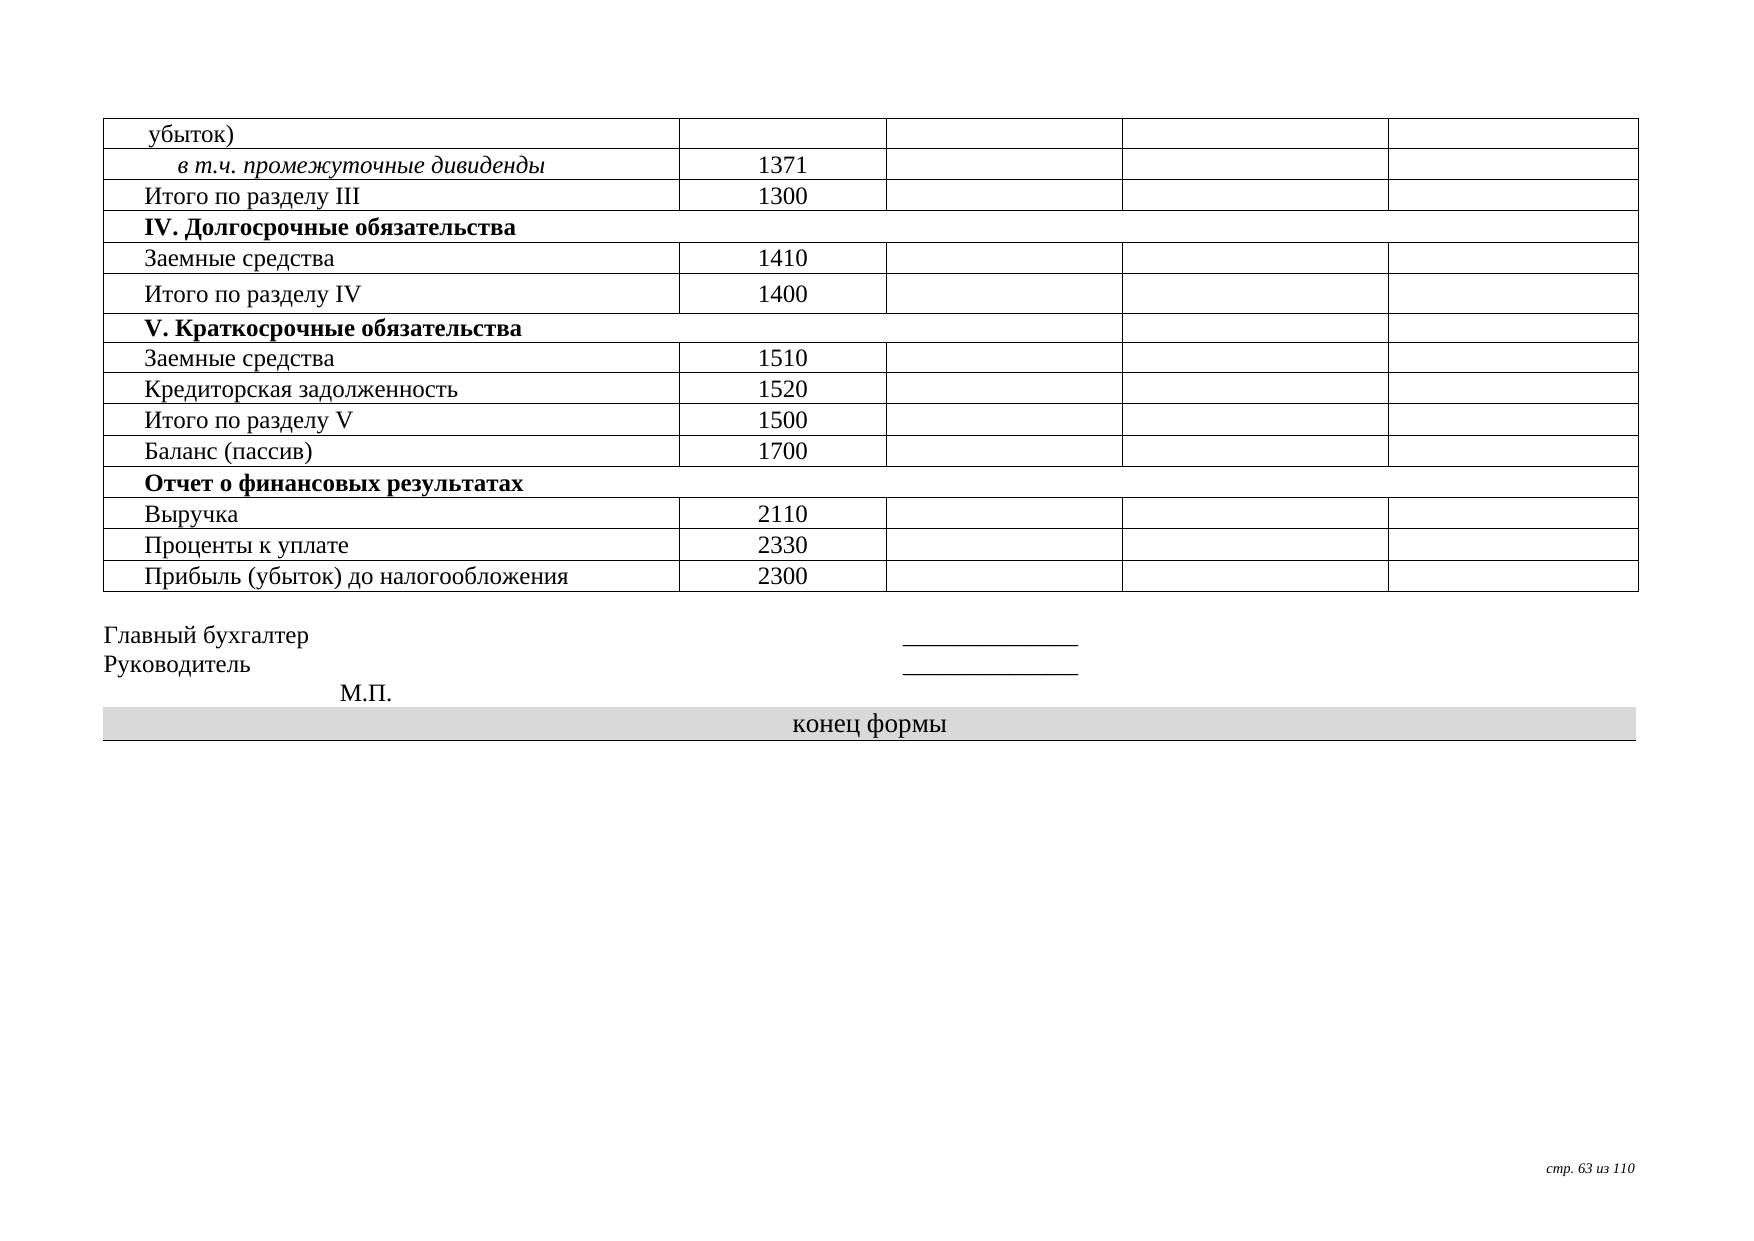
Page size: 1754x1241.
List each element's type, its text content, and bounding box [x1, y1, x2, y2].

table_cell Итого по разделу IV [104, 274, 679, 312]
table_cell [887, 274, 1122, 312]
table_cell [1389, 404, 1638, 434]
table_cell [1389, 529, 1638, 559]
table_cell [1123, 180, 1388, 210]
table_cell [887, 436, 1122, 466]
table_cell Баланс (пассив) [104, 436, 679, 466]
table_cell [1389, 343, 1638, 372]
table_cell [1123, 343, 1388, 372]
table_cell [887, 404, 1122, 434]
table_cell [1389, 119, 1638, 148]
table_cell Заемные средства [104, 343, 679, 372]
table_cell [887, 373, 1122, 403]
table_cell 1700 [680, 436, 886, 466]
text М.П. [339, 678, 1636, 707]
text Руководитель ______________ [103, 649, 1636, 678]
table_cell [887, 561, 1122, 591]
table_cell [887, 243, 1122, 273]
table_cell [1123, 314, 1388, 342]
table_cell Отчет о финансовых результатах [104, 467, 1638, 497]
table_cell 1410 [680, 243, 886, 273]
table_cell Проценты к уплате [104, 529, 679, 559]
text конец формы [103, 707, 1636, 740]
table_cell [1123, 436, 1388, 466]
table_cell [887, 149, 1122, 179]
table_cell [1123, 529, 1388, 559]
table_cell 2330 [680, 529, 886, 559]
table_cell [1389, 561, 1638, 591]
table_cell Выручка [104, 498, 679, 528]
table_cell [1389, 373, 1638, 403]
table_cell [1123, 274, 1388, 312]
table_cell 1300 [680, 180, 886, 210]
table_cell [887, 180, 1122, 210]
table_cell [1389, 243, 1638, 273]
table_cell IV. Долгосрочные обязательства [104, 211, 1638, 242]
table_cell [1389, 274, 1638, 312]
table_cell 1370 [680, 119, 886, 148]
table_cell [104, 119, 679, 148]
table_cell [1123, 243, 1388, 273]
table_cell [1389, 180, 1638, 210]
table_cell [1123, 561, 1388, 591]
table_cell 1400 [680, 274, 886, 312]
table_cell Итого по разделу V [104, 404, 679, 434]
table_cell [887, 529, 1122, 559]
table_cell [1389, 436, 1638, 466]
table_cell [887, 119, 1122, 148]
table_cell [1123, 404, 1388, 434]
table_cell [887, 343, 1122, 372]
table_cell 2110 [680, 498, 886, 528]
table_cell [1389, 149, 1638, 179]
table_cell 1500 [680, 404, 886, 434]
table_cell Кредиторская задолженность [104, 373, 679, 403]
table_cell [1123, 373, 1388, 403]
table_cell Заемные средства [104, 243, 679, 273]
table_cell 1520 [680, 373, 886, 403]
table_cell 1510 [680, 343, 886, 372]
table_cell в т.ч. промежуточные дивиденды [104, 149, 679, 179]
table_cell V. Краткосрочные обязательства [104, 314, 1122, 342]
table_cell [1389, 314, 1638, 342]
table_cell [887, 498, 1122, 528]
table_cell [1123, 119, 1388, 148]
table_cell [1389, 498, 1638, 528]
table_cell [1123, 149, 1388, 179]
table_cell Прибыль (убыток) до налогообложения [104, 561, 679, 591]
text Главный бухгалтер ______________ [103, 621, 1636, 649]
table_cell Итого по разделу III [104, 180, 679, 210]
table_cell [1123, 498, 1388, 528]
table_cell 1371 [680, 149, 886, 179]
table_cell 2300 [680, 561, 886, 591]
